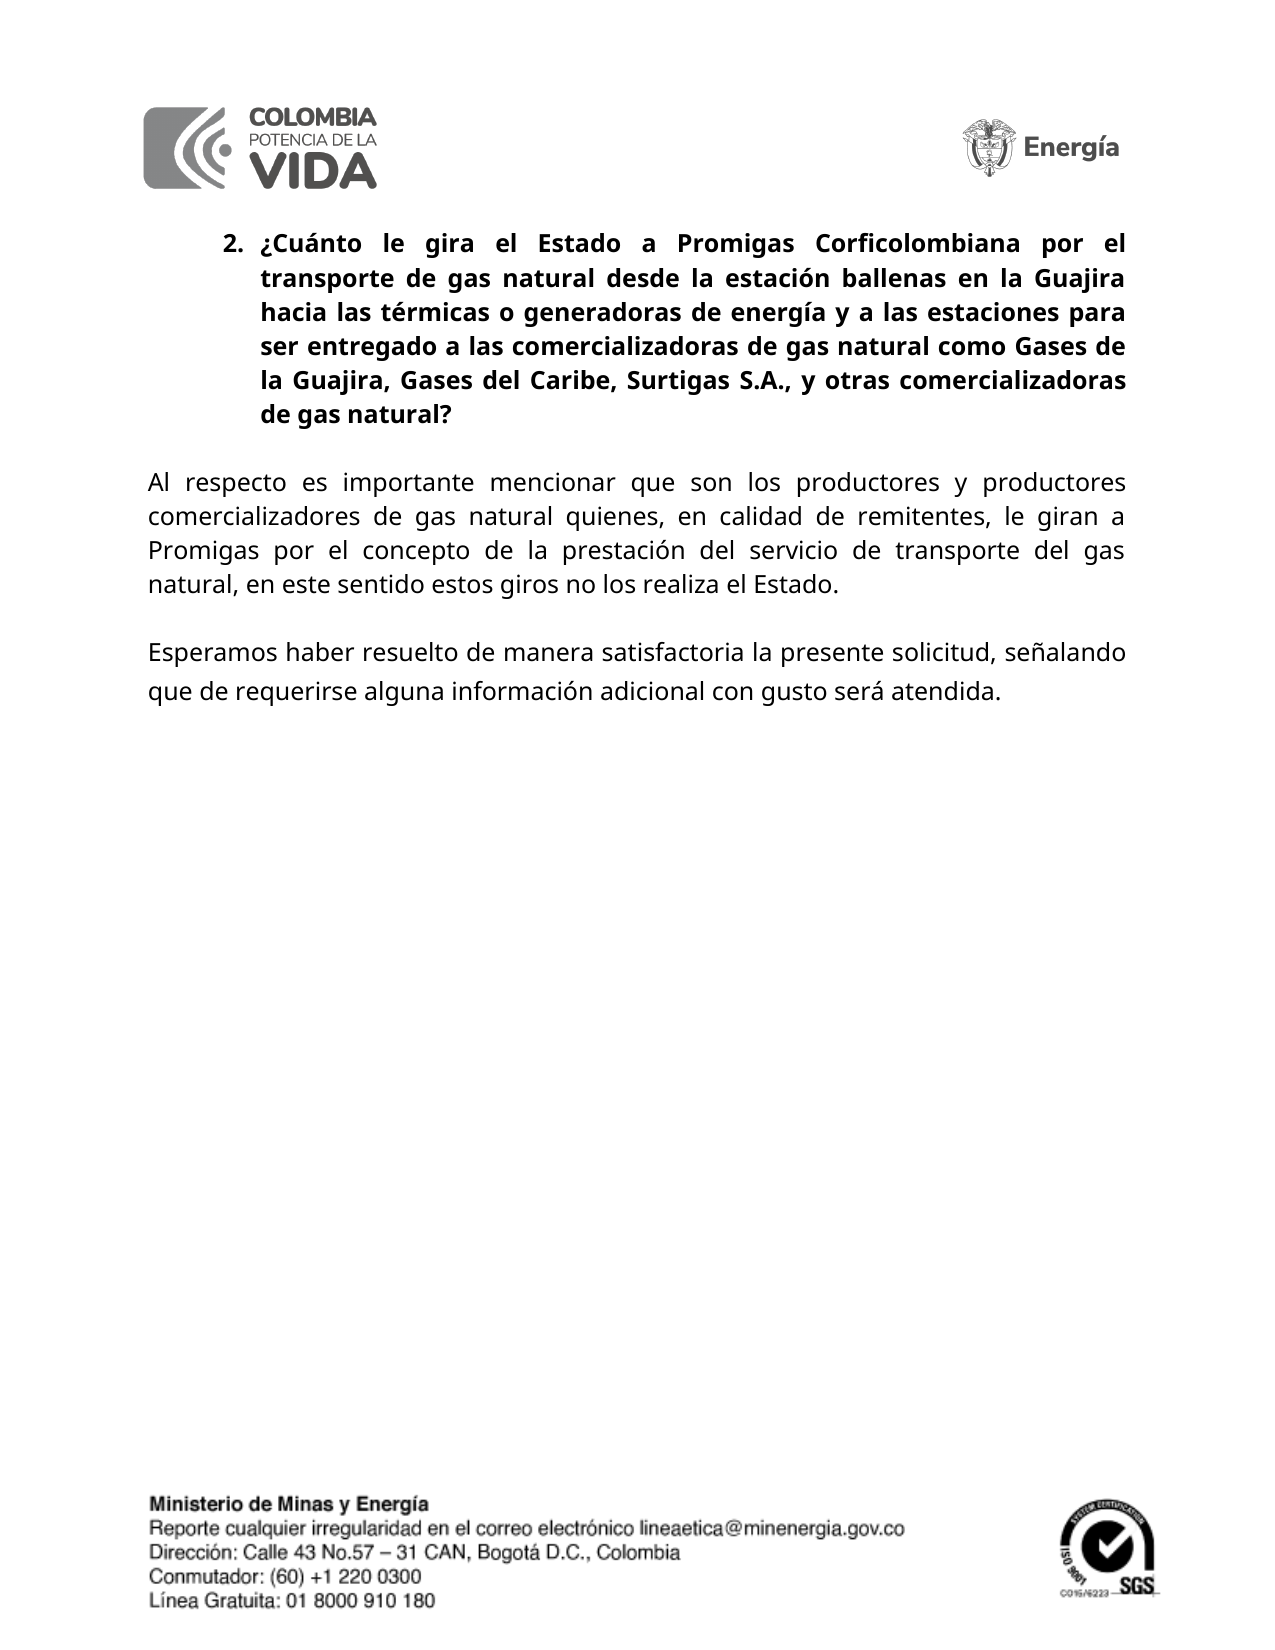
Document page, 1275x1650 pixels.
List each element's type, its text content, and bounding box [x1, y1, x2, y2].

picture [906, 108, 1175, 188]
list ¿Cuánto le gira el Estado a Promigas Corficolombiana por el transporte de gas natural desde la estación ballenas en la Guajira hacia las térmicas o generadoras de energía y a las estaciones para ser entregado a las comercializadoras de gas natural como Gases de la Guajira, Gases del Caribe, Surtigas S.A., y otras comercializadoras de gas natural? [223, 226, 1127, 431]
picture [64, 91, 456, 206]
picture [147, 1490, 916, 1614]
text Al respecto es importante mencionar que son los productores y productores comercializadores de gas natural quienes, en calidad de remitentes, le giran a Promigas por el concepto de la prestación del servicio de transporte del gas natural, en este sentido estos giros no los realiza el Estado. [148, 464, 1127, 601]
picture [1043, 1497, 1273, 1650]
text Esperamos haber resuelto de manera satisfactoria la presente solicitud, señalando que de requerirse alguna información adicional con gusto será atendida. [148, 635, 1127, 708]
